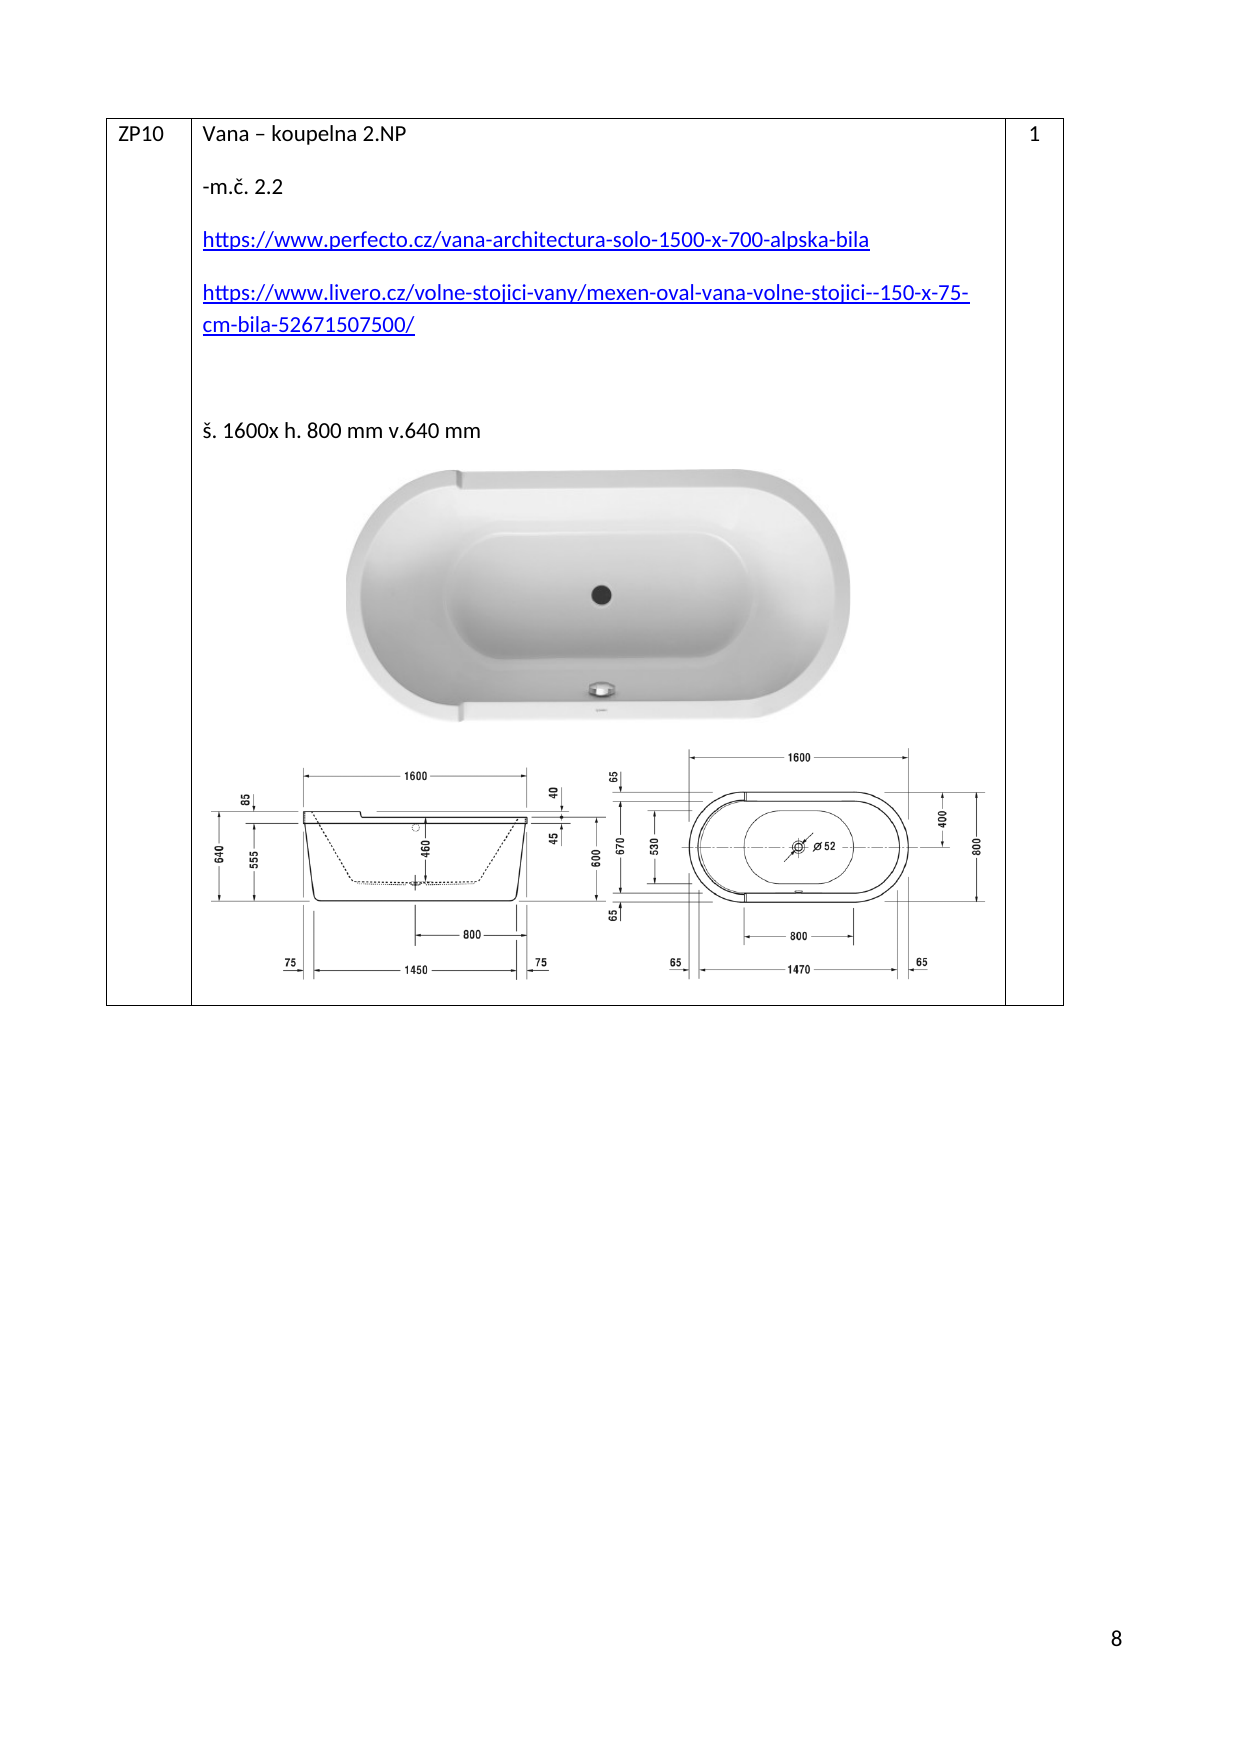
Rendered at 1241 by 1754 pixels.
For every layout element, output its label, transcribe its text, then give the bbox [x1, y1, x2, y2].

table_cell 1 [1006, 119, 1063, 1004]
table_cell Vana – koupelna 2.NP -m.č. 2.2 https://www.perfecto.cz/vana-architectura-solo-1500-x-700-alpska-bila https://www.livero.cz/volne-stojici-vany/mexen-oval-vana-volne-stojici--150-x-75-cm-bila-52671507500/ š. 1600x h. 800 mm v.640 mm [192, 119, 1005, 1004]
picture [346, 469, 851, 723]
picture [211, 747, 986, 980]
table_cell ZP10 [107, 119, 191, 1004]
